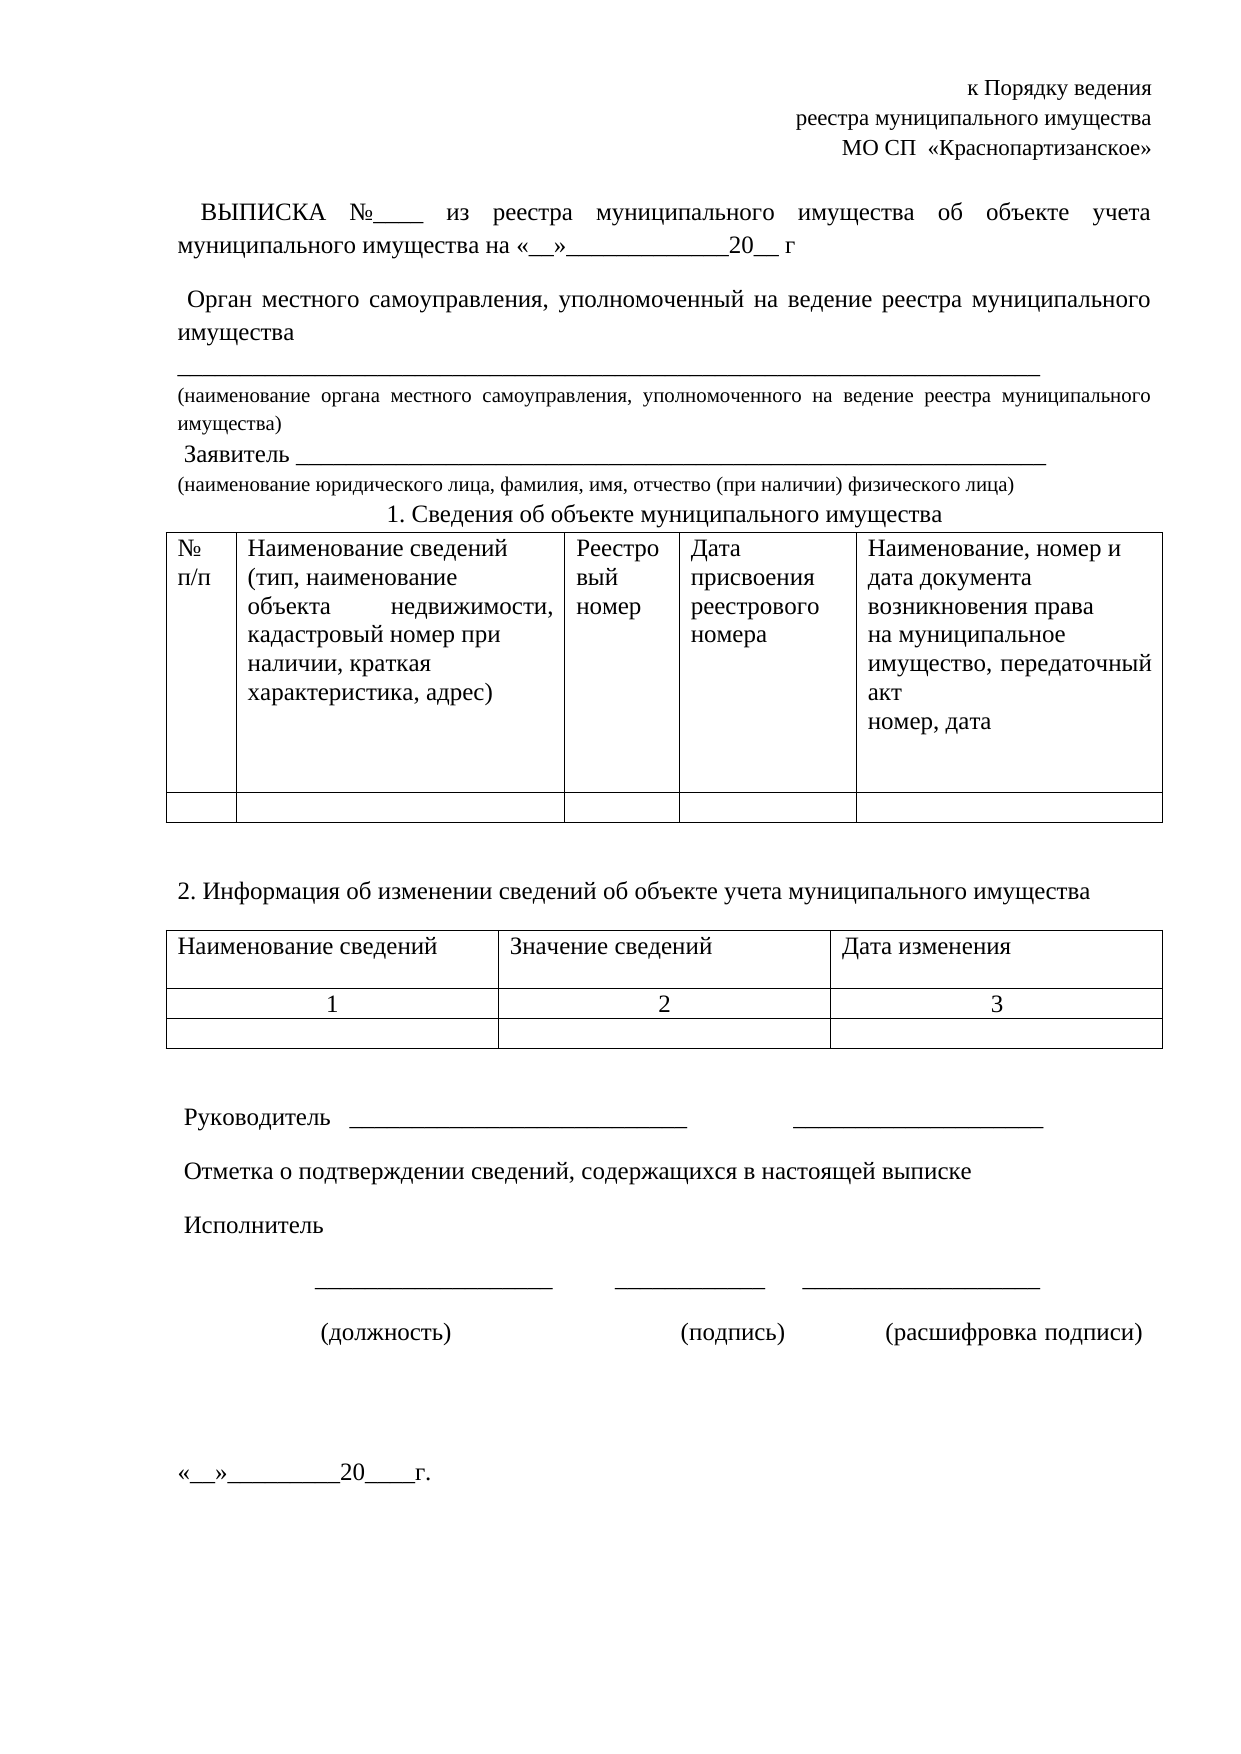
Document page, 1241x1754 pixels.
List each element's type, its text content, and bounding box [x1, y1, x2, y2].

table_header Значение сведений [499, 931, 830, 988]
table_cell 1 [167, 989, 498, 1018]
text Руководитель ___________________________ ____________________ [177, 1102, 1152, 1131]
text ___________________ ____________ ___________________ [177, 1263, 1152, 1292]
text ВЫПИСКА №____ из реестра муниципального имущества об объекте учета муниципального имущества на «__»_____________20__ г [177, 197, 1152, 259]
text (должность) (подпись) (расшифровка подписи) [177, 1317, 1152, 1378]
text Орган местного самоуправления, уполномоченный на ведение реестра муниципального имущества [177, 284, 1152, 346]
text реестра муниципального имущества [177, 104, 1152, 130]
table_cell [831, 1019, 1162, 1048]
text 1. Сведения об объекте муниципального имущества [177, 499, 1152, 528]
table_header Наименование, номер и дата документа возникновения права на муниципальное имущество, передаточный акт номер, дата [857, 533, 1162, 792]
text Заявитель ____________________________________________________________ [177, 439, 1152, 467]
table_cell [237, 793, 564, 822]
text (наименование органа местного самоуправления, уполномоченного на ведение реестра муниципального имущества) [177, 383, 1152, 435]
table_header Дата присвоения реестрового номера [680, 533, 856, 792]
table_cell [680, 793, 856, 822]
text Отметка о подтверждении сведений, содержащихся в настоящей выписке [177, 1156, 1152, 1184]
text МО СП «Краснопартизанское» [177, 134, 1152, 161]
table_header Дата изменения [831, 931, 1162, 988]
text _____________________________________________________________________ [177, 350, 1152, 379]
table_cell 2 [499, 989, 830, 1018]
table_header Наименование сведений (тип, наименование объекта недвижимости, кадастровый номер при наличии, краткая характеристика, адрес) [237, 533, 564, 792]
table_header Реестровый номер [565, 533, 679, 792]
text 2. Информация об изменении сведений об объекте учета муниципального имущества [177, 876, 1152, 905]
table_cell [565, 793, 679, 822]
table_cell [499, 1019, 830, 1048]
text к Порядку ведения [177, 74, 1152, 100]
table_cell [857, 793, 1162, 822]
text Исполнитель [177, 1210, 1152, 1238]
text «__»_________20____г. [177, 1457, 1152, 1486]
text (наименование юридического лица, фамилия, имя, отчество (при наличии) физического лица) [177, 472, 1152, 496]
table_header № п/п [167, 533, 236, 792]
table_header Наименование сведений [167, 931, 498, 988]
table_cell [167, 1019, 498, 1048]
table_cell [167, 793, 236, 822]
table_cell 3 [831, 989, 1162, 1018]
